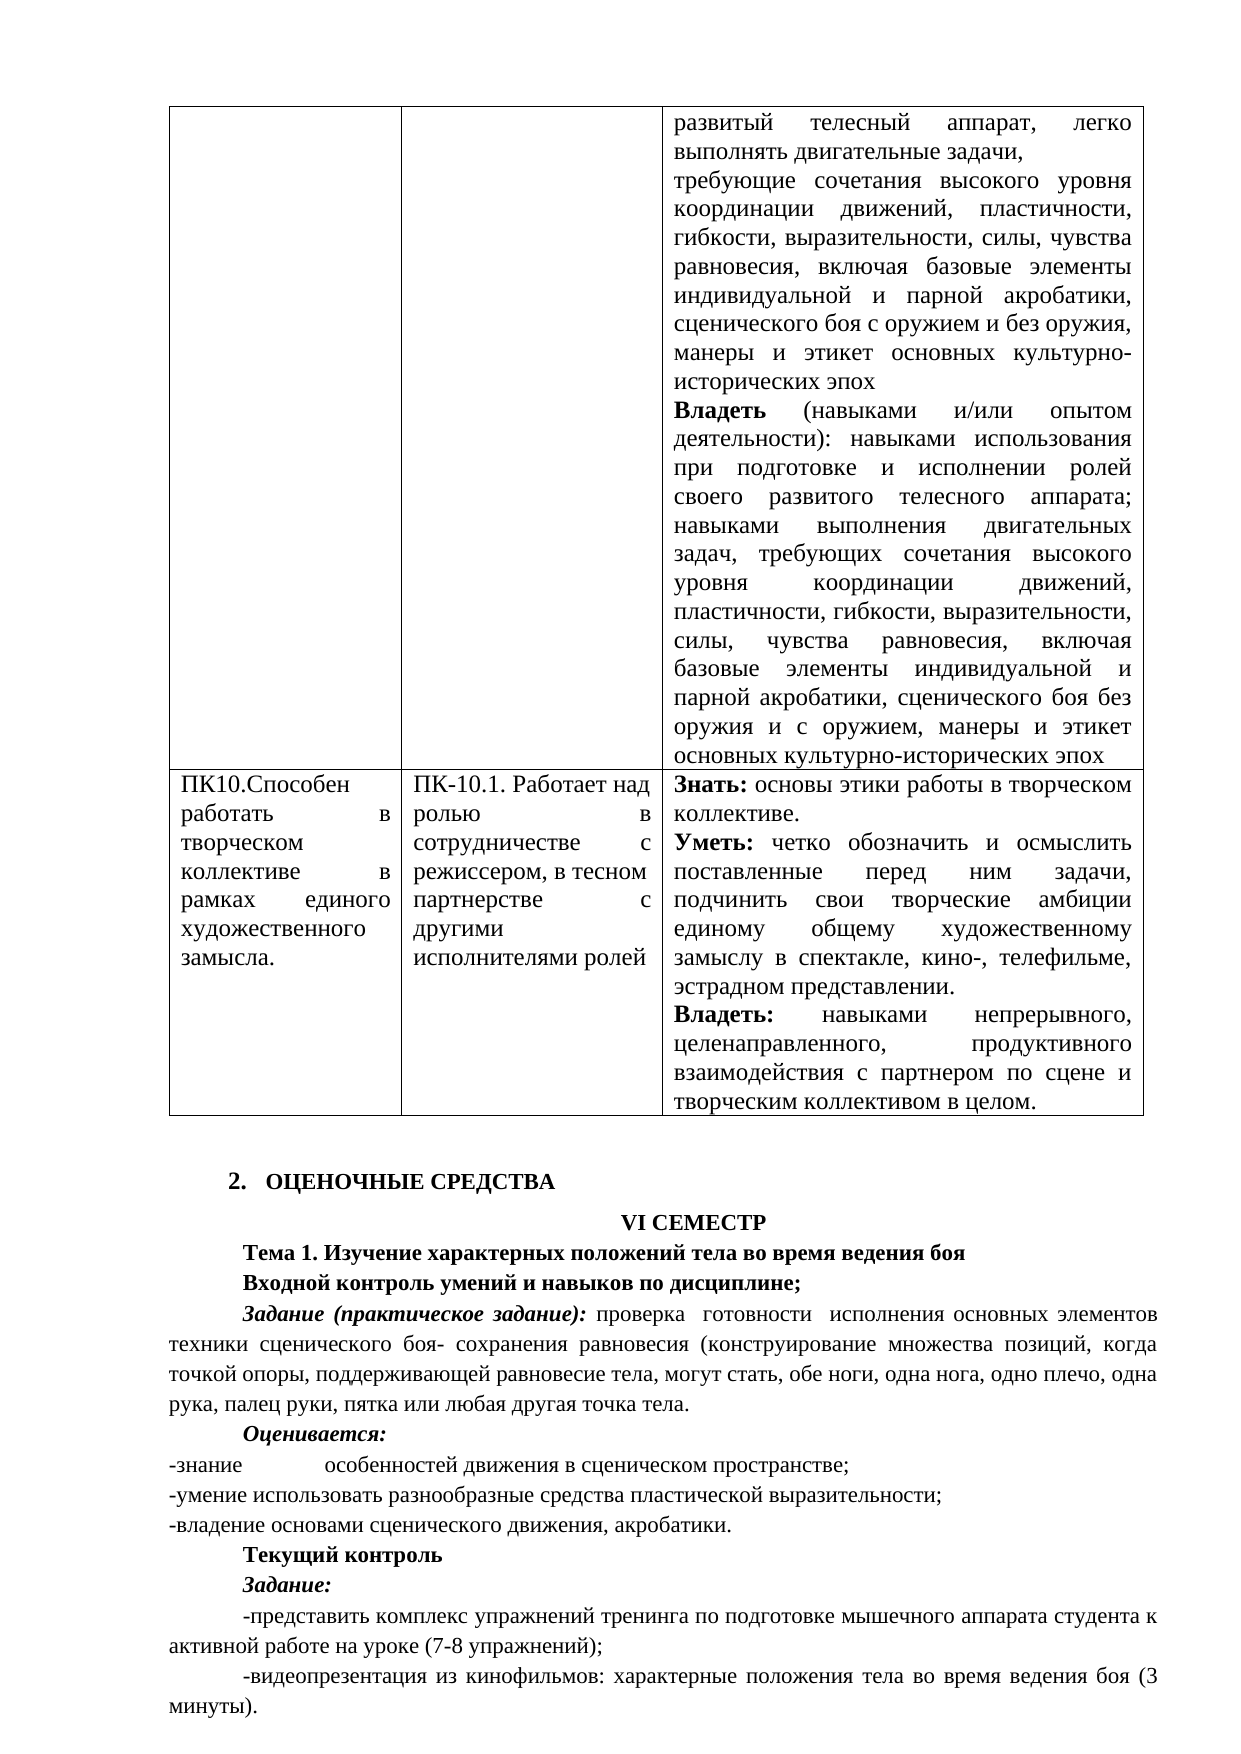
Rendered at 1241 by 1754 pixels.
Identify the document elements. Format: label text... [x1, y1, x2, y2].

table_cell ПК-10.1. Работает над ролью в сотрудничестве с режиссером, в тесном партнерстве с другими исполнителями ролей [402, 770, 662, 1114]
text Оценивается: [169, 1421, 1159, 1447]
text -видеопрезентация из кинофильмов: характерные положения тела во время ведения боя (3 минуты). [169, 1662, 1159, 1719]
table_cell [663, 107, 1143, 768]
text -знание особенностей движения в сценическом пространстве; [169, 1451, 1159, 1477]
table_cell Знать: основы этики работы в творческом коллективе. Уметь: четко обозначить и осмыслить поставленные перед ним задачи, подчинить свои творческие амбиции единому общему художественному замыслу в спектакле, кино-, телефильме, эстрадном представлении. Владеть: навыками непрерывного, целенаправленного, продуктивного взаимодействия с партнером по сцене и творческим коллективом в целом. [663, 770, 1143, 1114]
text VI СЕМЕСТР [169, 1209, 1159, 1235]
text Текущий контроль [169, 1541, 1159, 1568]
list ОЦЕНОЧНЫЕ СРЕДСТВА [228, 1166, 1159, 1195]
text Задание: [169, 1572, 1159, 1598]
text Входной контроль умений и навыков по дисциплине; [169, 1269, 1159, 1296]
text -представить комплекс упражнений тренинга по подготовке мышечного аппарата студента к активной работе на уроке (7-8 упражнений); [169, 1602, 1159, 1658]
table_cell ПК10.Способен работать в творческом коллективе в рамках единого художественного замысла. [170, 770, 401, 1114]
text -умение использовать разнообразные средства пластической выразительности; [169, 1481, 1159, 1507]
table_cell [402, 107, 662, 768]
text -владение основами сценического движения, акробатики. [169, 1511, 1159, 1537]
text Тема 1. Изучение характерных положений тела во время ведения боя [169, 1239, 1159, 1266]
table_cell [170, 107, 401, 768]
text Задание (практическое задание): проверка готовности исполнения основных элементов техники сценического боя- сохранения равновесия (конструирование множества позиций, когда точкой опоры, поддерживающей равновесие тела, могут стать, обе ноги, одна нога, одно плечо, одна рука, палец руки, пятка или любая другая точка тела. [169, 1300, 1159, 1417]
